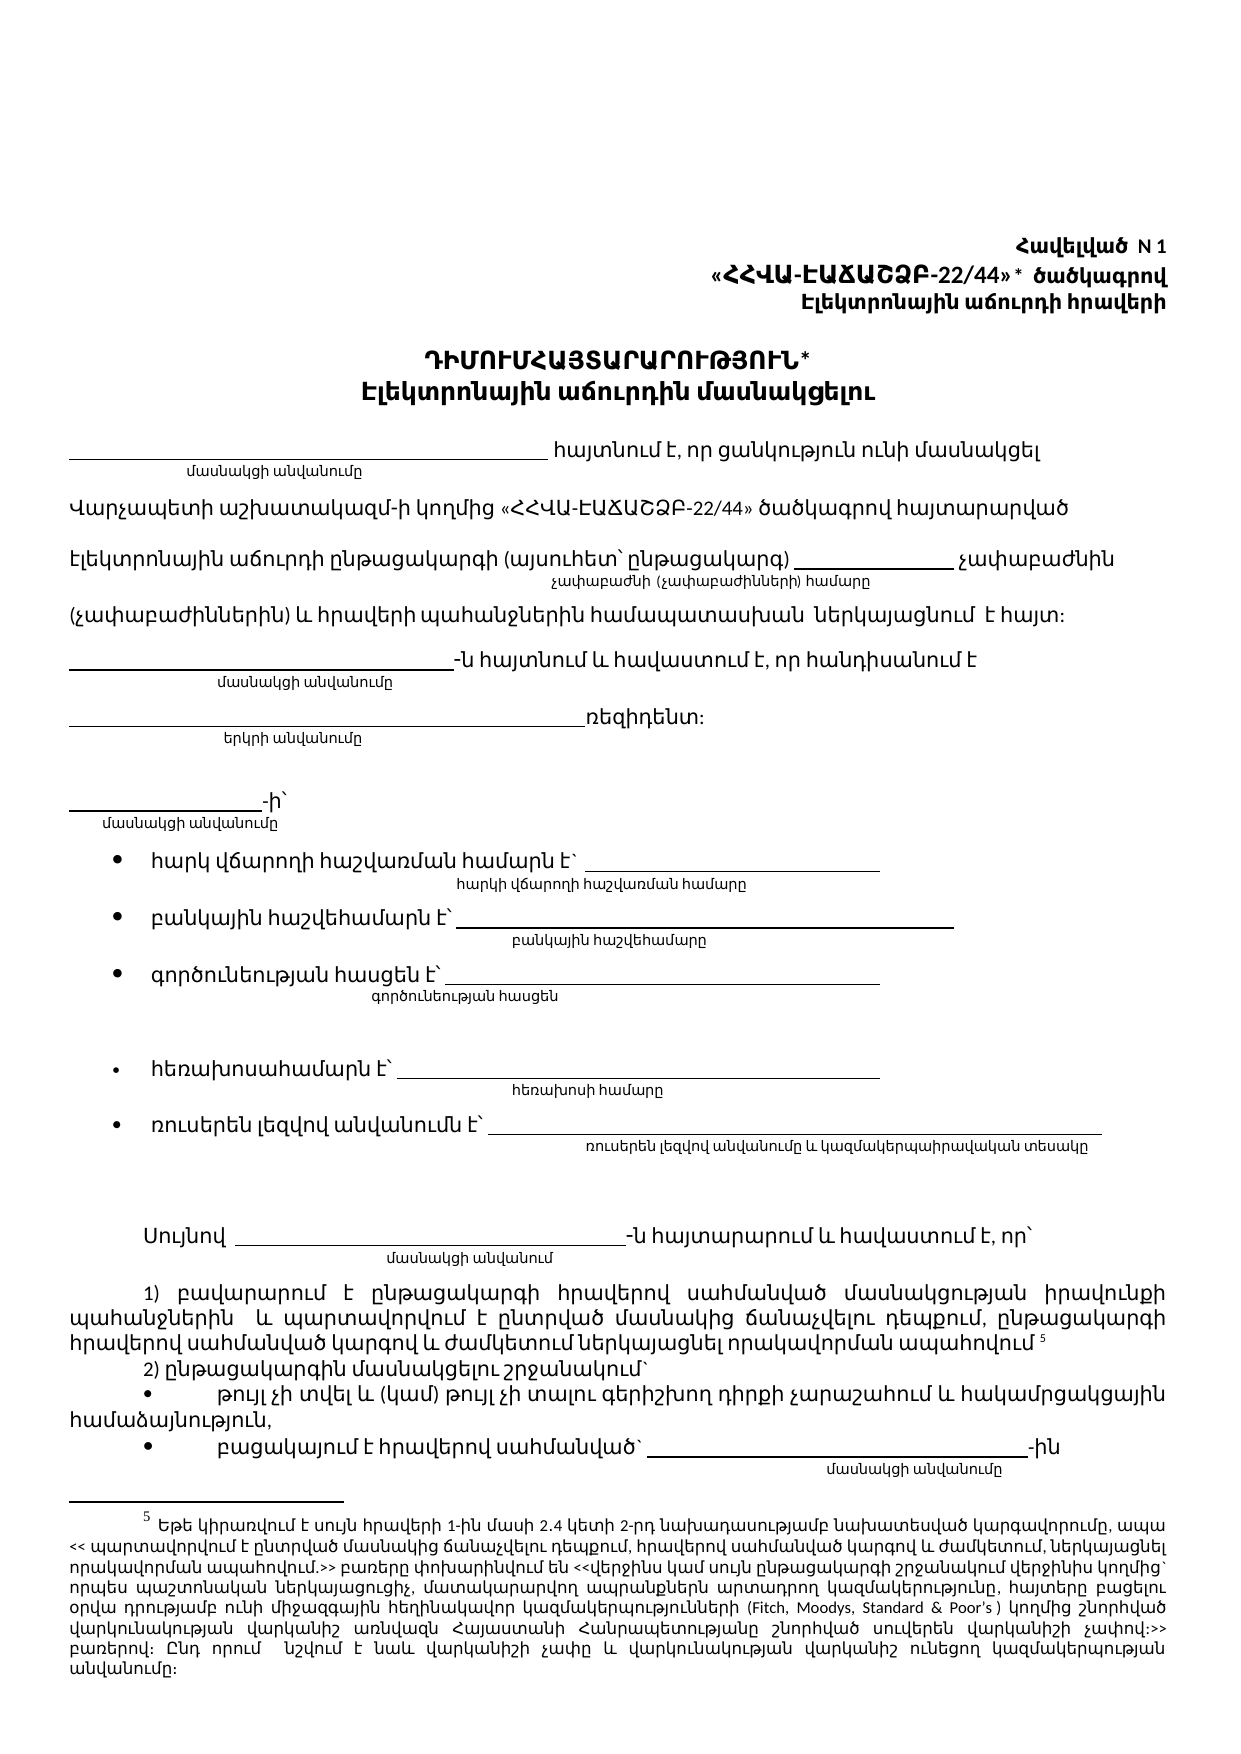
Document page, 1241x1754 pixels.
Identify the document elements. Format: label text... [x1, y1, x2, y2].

text Վարչապետի աշխատակազմ-ի կողմից «ՀՀՎԱ-ԷԱՃԱՇՁԲ-22/44» ծածկագրով հայտարարված [69, 493, 1167, 521]
subtitle Էլեկտրոնային աճուրդին մասնակցելու [69, 376, 1167, 406]
text մասնակցի անվանումը [69, 1460, 1167, 1491]
list բացակայում է հրավերով սահմանված` -ին [69, 1432, 1167, 1460]
text մասնակցի անվանումը [69, 462, 1167, 493]
text երկրի անվանումը [69, 729, 1167, 760]
text Սույնով -ն հայտարարում և հավաստում է, որ՝ [69, 1219, 1167, 1249]
text գործունեության հասցեն [69, 987, 1167, 1018]
text չափաբաժնի (չափաբաժինների) համարը [69, 572, 1167, 602]
text ռուսերեն լեզվով անվանումը և կազմակերպաիրավական տեսակը [512, 1137, 1167, 1168]
text հարկի վճարողի հաշվառման համարը [69, 875, 1167, 906]
text հայտնում է, որ ցանկություն ունի մասնակցել [69, 437, 1167, 462]
list թույլ չի տվել և (կամ) թույլ չի տալու գերիշխող դիրքի չարաշահում և հակամրցակցային համաձայնություն, [69, 1381, 1167, 1432]
text Հավելված N 1 [69, 233, 1167, 259]
list գործունեության հասցեն է՝ [113, 962, 1167, 987]
text էլեկտրոնային աճուրդի ընթացակարգի (այսուհետ՝ ընթացակարգ) չափաբաժնին [69, 546, 1167, 572]
text մասնակցի անվանումը [69, 673, 1167, 704]
list հարկ վճարողի հաշվառման համարն է` [113, 844, 1167, 875]
text ռեզիդենտ: [69, 704, 1167, 729]
text -ի՝ [69, 789, 1167, 814]
text 2) ընթացակարգին մասնակցելու շրջանակում` [69, 1356, 1167, 1381]
list հեռախոսահամարն է՝ [113, 1056, 1167, 1081]
text բանկային հաշվեհամարը [438, 931, 1167, 962]
list բանկային հաշվեհամարն է՝ [113, 906, 1167, 931]
text «ՀՀՎԱ-ԷԱՃԱՇՁԲ-22/44»* ծածկագրով [69, 259, 1167, 289]
text ԴԻՄՈՒՄՀԱՅՏԱՐԱՐՈՒԹՅՈՒՆ* [69, 345, 1167, 376]
text մասնակցի անվանումը [69, 814, 1167, 844]
text հեռախոսի համարը [438, 1081, 1167, 1112]
text Էլեկտրոնային աճուրդի հրավերի [69, 289, 1167, 315]
text -ն հայտնում և հավաստում է, որ հանդիսանում է [69, 643, 1167, 673]
list ռուսերեն լեզվով անվանումն է՝ [113, 1112, 1167, 1137]
text մասնակցի անվանում [69, 1249, 1167, 1280]
text (չափաբաժիններին) և հրավերի պահանջներին համապատասխան ներկայացնում է հայտ: [69, 602, 1167, 628]
text 1) բավարարում է ընթացակարգի հրավերով սահմանված մասնակցության իրավունքի պահանջներին և պարտավորվում է ընտրված մասնակից ճանաչվելու դեպքում, ընթացակարգի հրավերով սահմանված կարգով և ժամկետում ներկայացնել որակավորման ապահովում [69, 1280, 1167, 1356]
